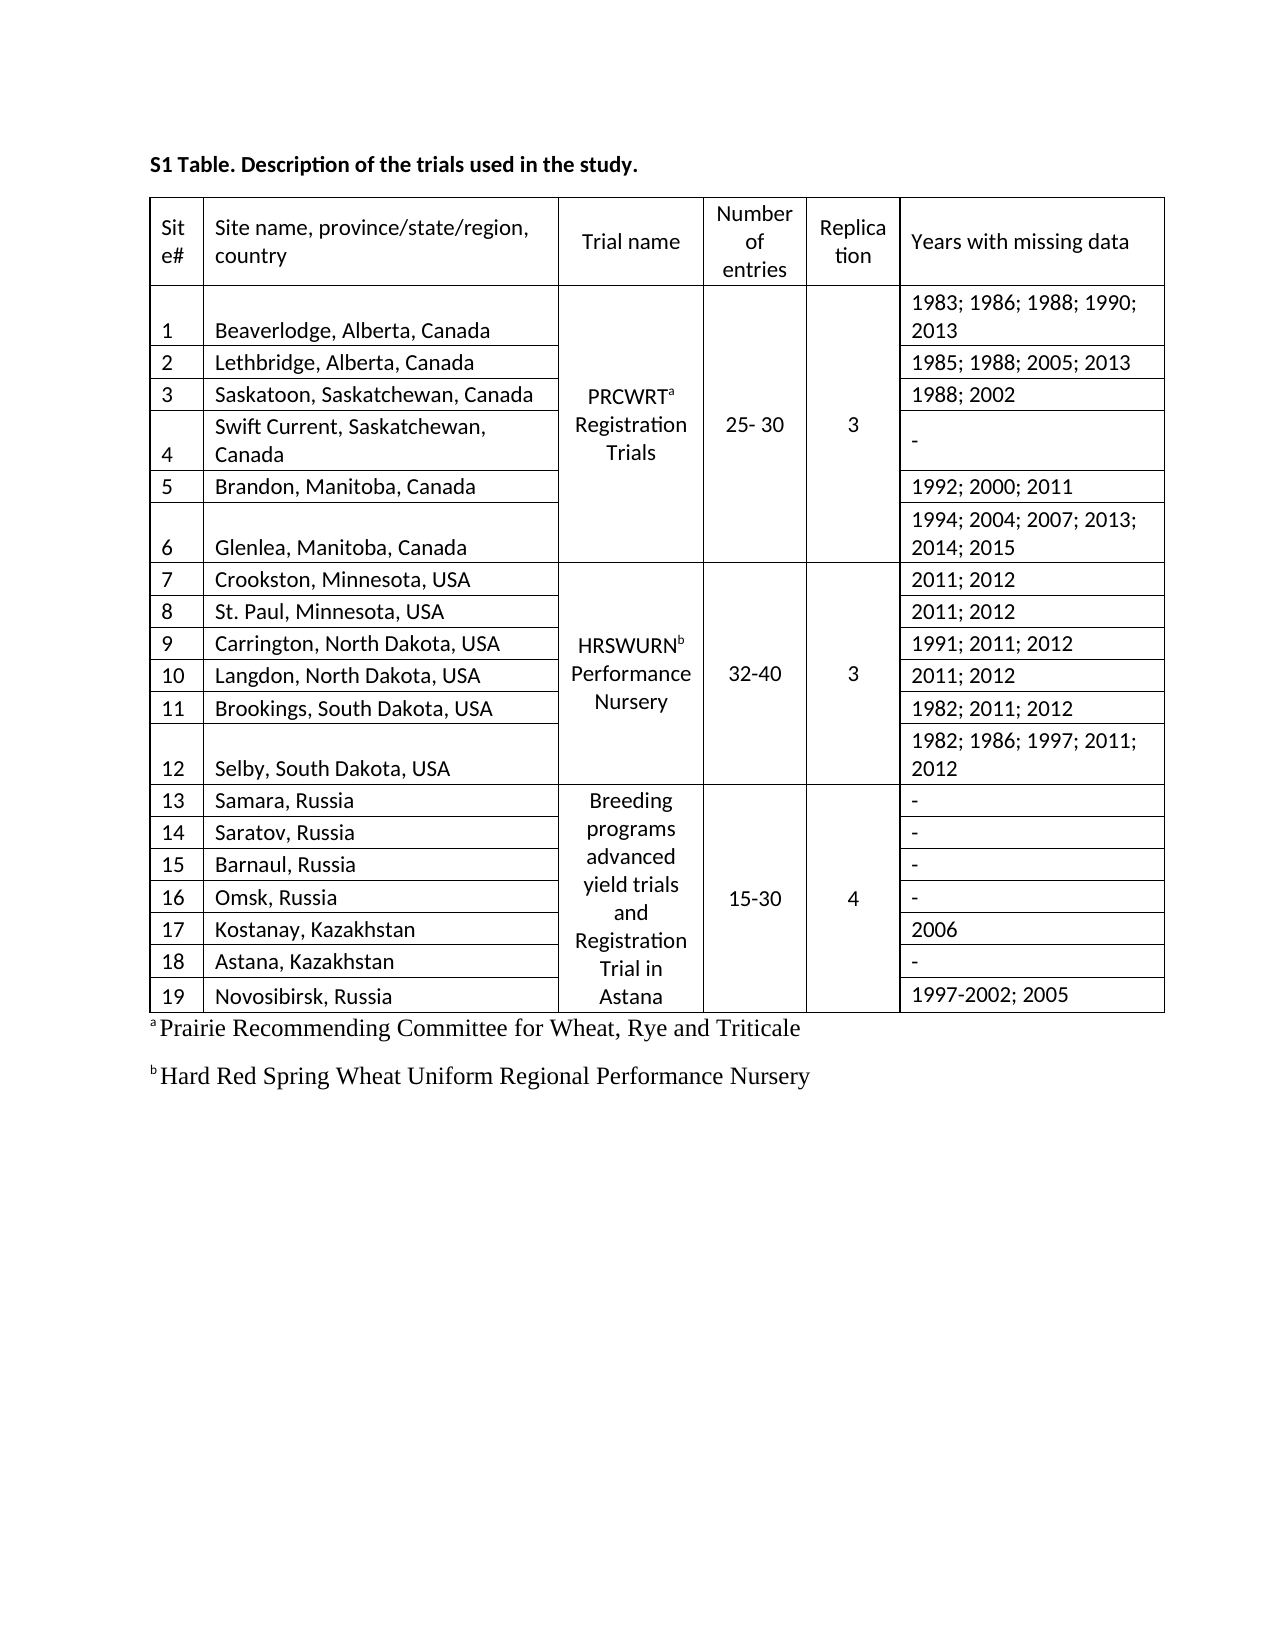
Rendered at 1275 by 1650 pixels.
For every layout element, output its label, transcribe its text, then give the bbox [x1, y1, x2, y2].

table_cell 18 [151, 945, 203, 977]
table_cell 7 [151, 563, 203, 594]
table_cell 1988; 2002 [901, 379, 1164, 410]
table_cell 32-40 [704, 563, 806, 783]
table_cell Saskatoon, Saskatchewan, Canada [204, 379, 558, 410]
table_header Years with missing data [901, 198, 1164, 285]
table_cell St. Paul, Minnesota, USA [204, 596, 558, 627]
table_cell Omsk, Russia [204, 881, 558, 912]
table_cell Breeding programs advanced yield trials and Registration Trial in Astana [559, 785, 703, 1012]
table_cell 2006 [901, 913, 1164, 944]
table_cell PRCWRTa Registration Trials [559, 286, 703, 562]
table_cell - [901, 411, 1164, 470]
table_cell Barnaul, Russia [204, 849, 558, 880]
table_cell 3 [807, 563, 899, 783]
table_cell 1985; 1988; 2005; 2013 [901, 346, 1164, 377]
table_cell - [901, 817, 1164, 848]
table_cell 1994; 2004; 2007; 2013; 2014; 2015 [901, 503, 1164, 562]
table_cell 9 [151, 628, 203, 659]
table_cell 2011; 2012 [901, 563, 1164, 594]
table_cell 11 [151, 692, 203, 723]
table_cell 2011; 2012 [901, 660, 1164, 691]
table_cell 19 [151, 978, 203, 1012]
table_cell Samara, Russia [204, 785, 558, 816]
table_cell Beaverlodge, Alberta, Canada [204, 286, 558, 345]
table_cell 15-30 [704, 785, 806, 1012]
table_cell 12 [151, 724, 203, 783]
table_cell 4 [151, 411, 203, 470]
table_cell 10 [151, 660, 203, 691]
text b Hard Red Spring Wheat Uniform Regional Performance Nursery [150, 1061, 1125, 1090]
table_header Trial name [559, 198, 703, 285]
table_cell 1991; 2011; 2012 [901, 628, 1164, 659]
table_cell Astana, Kazakhstan [204, 945, 558, 977]
table_cell 1982; 2011; 2012 [901, 692, 1164, 723]
table_cell 14 [151, 817, 203, 848]
table_cell 6 [151, 503, 203, 562]
table_cell - [901, 785, 1164, 816]
table_cell 25- 30 [704, 286, 806, 562]
table_cell Swift Current, Saskatchewan, Canada [204, 411, 558, 470]
table_cell 1997-2002; 2005 [901, 978, 1164, 1012]
table_cell 3 [151, 379, 203, 410]
table_cell 4 [807, 785, 899, 1012]
table_cell 3 [807, 286, 899, 562]
table_cell 17 [151, 913, 203, 944]
table_header Site# [151, 198, 203, 285]
text a Prairie Recommending Committee for Wheat, Rye and Triticale [150, 1013, 1125, 1042]
table_cell 2 [151, 346, 203, 377]
table_cell 13 [151, 785, 203, 816]
table_header Replication [807, 198, 899, 285]
table_cell Langdon, North Dakota, USA [204, 660, 558, 691]
table_cell 2011; 2012 [901, 596, 1164, 627]
table_cell 5 [151, 471, 203, 502]
table_cell Novosibirsk, Russia [204, 978, 558, 1012]
table_cell 1992; 2000; 2011 [901, 471, 1164, 502]
table_cell Brookings, South Dakota, USA [204, 692, 558, 723]
table_cell - [901, 849, 1164, 880]
table_header Site name, province/state/region, country [204, 198, 558, 285]
text S1 Table. Description of the trials used in the study. [150, 150, 1125, 178]
table_cell 1982; 1986; 1997; 2011; 2012 [901, 724, 1164, 783]
table_cell Kostanay, Kazakhstan [204, 913, 558, 944]
table_cell Saratov, Russia [204, 817, 558, 848]
table_cell Glenlea, Manitoba, Canada [204, 503, 558, 562]
table_header Number of entries [704, 198, 806, 285]
table_cell HRSWURNb Performance Nursery [559, 563, 703, 783]
table_cell 16 [151, 881, 203, 912]
table_cell 8 [151, 596, 203, 627]
table_cell Selby, South Dakota, USA [204, 724, 558, 783]
table_cell - [901, 945, 1164, 977]
table_cell 1 [151, 286, 203, 345]
table_cell Lethbridge, Alberta, Canada [204, 346, 558, 377]
table_cell Carrington, North Dakota, USA [204, 628, 558, 659]
table_cell Brandon, Manitoba, Canada [204, 471, 558, 502]
table_cell 15 [151, 849, 203, 880]
table_cell Crookston, Minnesota, USA [204, 563, 558, 594]
table_cell - [901, 881, 1164, 912]
table_cell 1983; 1986; 1988; 1990; 2013 [901, 286, 1164, 345]
